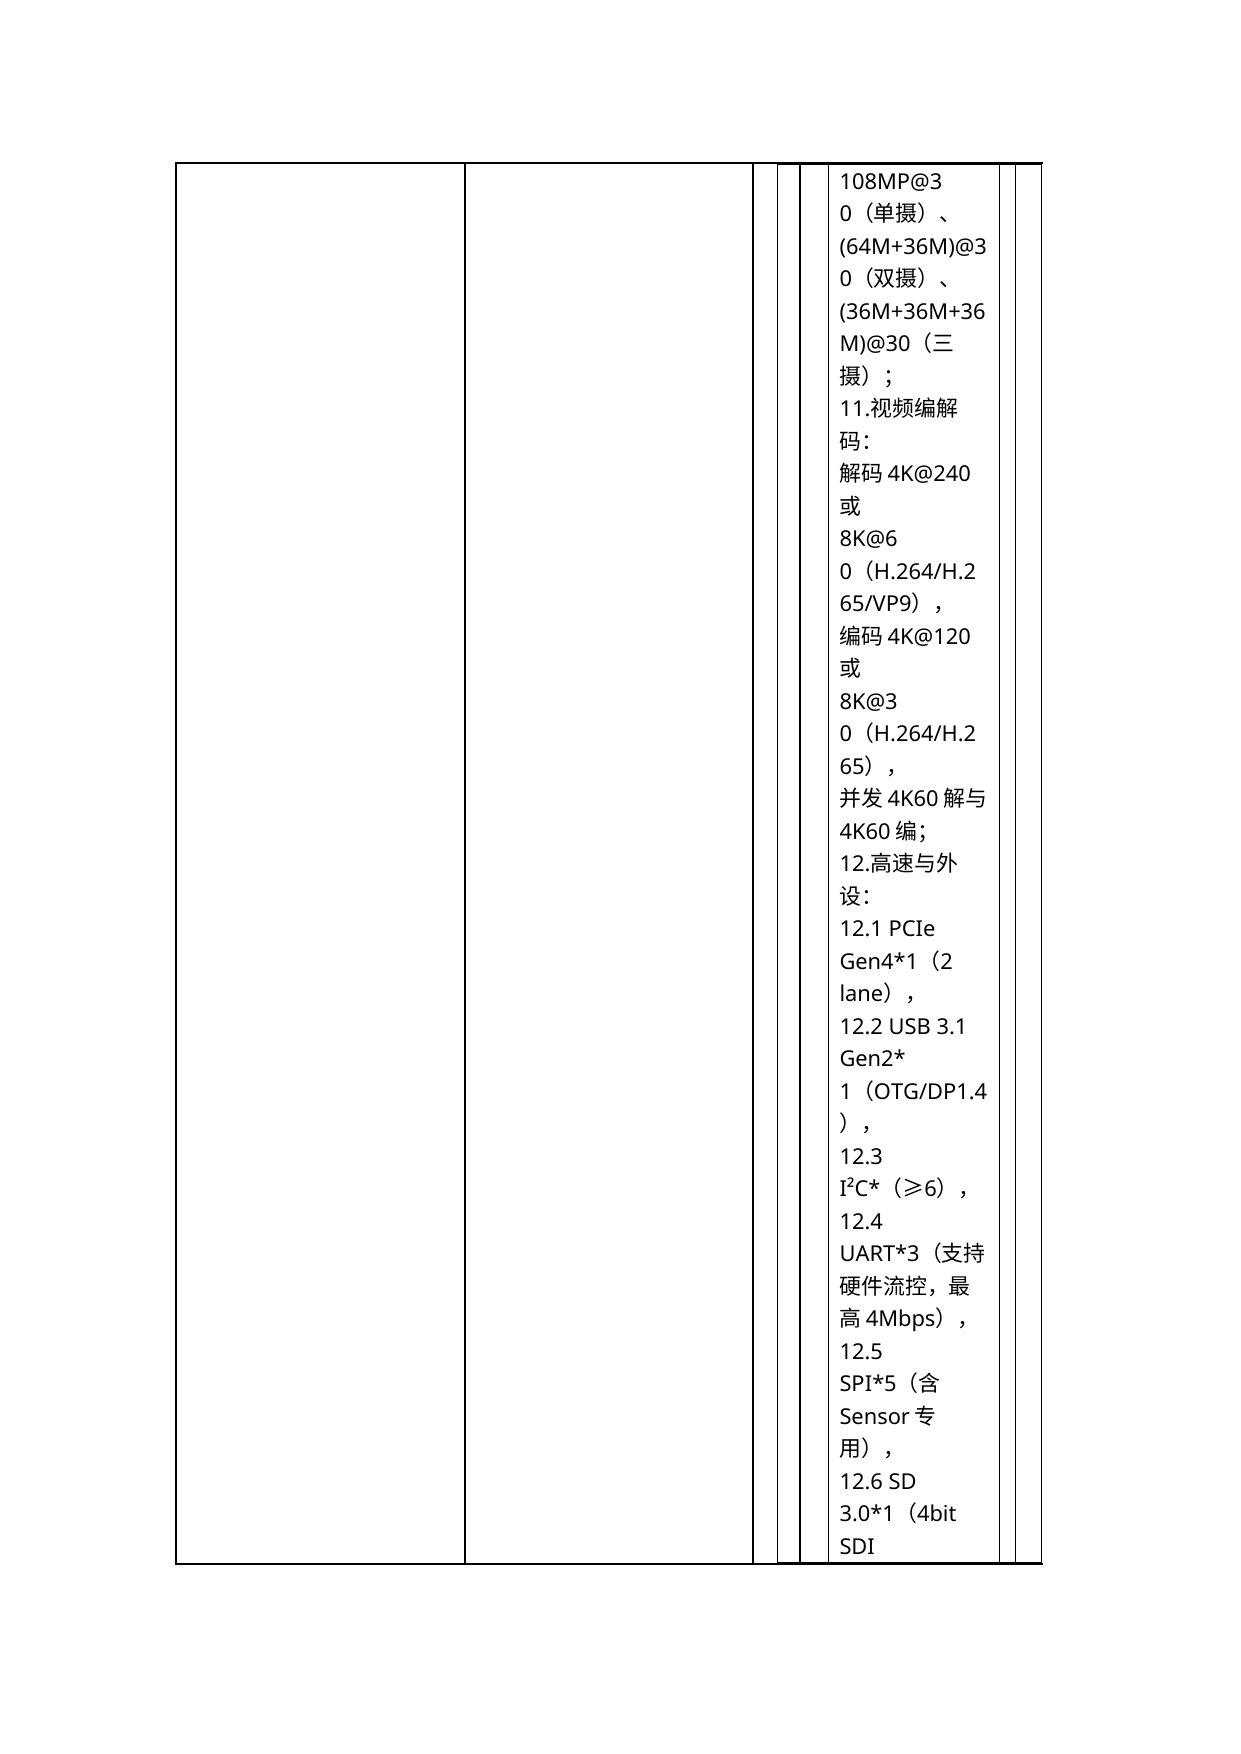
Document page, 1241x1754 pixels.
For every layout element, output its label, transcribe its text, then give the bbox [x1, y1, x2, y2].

table_cell 1 [177, 164, 464, 1563]
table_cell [1000, 165, 1015, 1562]
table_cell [801, 165, 828, 1562]
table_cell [829, 165, 999, 1562]
table_cell [466, 164, 752, 1563]
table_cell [754, 164, 777, 1563]
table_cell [1016, 165, 1041, 1562]
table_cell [778, 165, 799, 1562]
